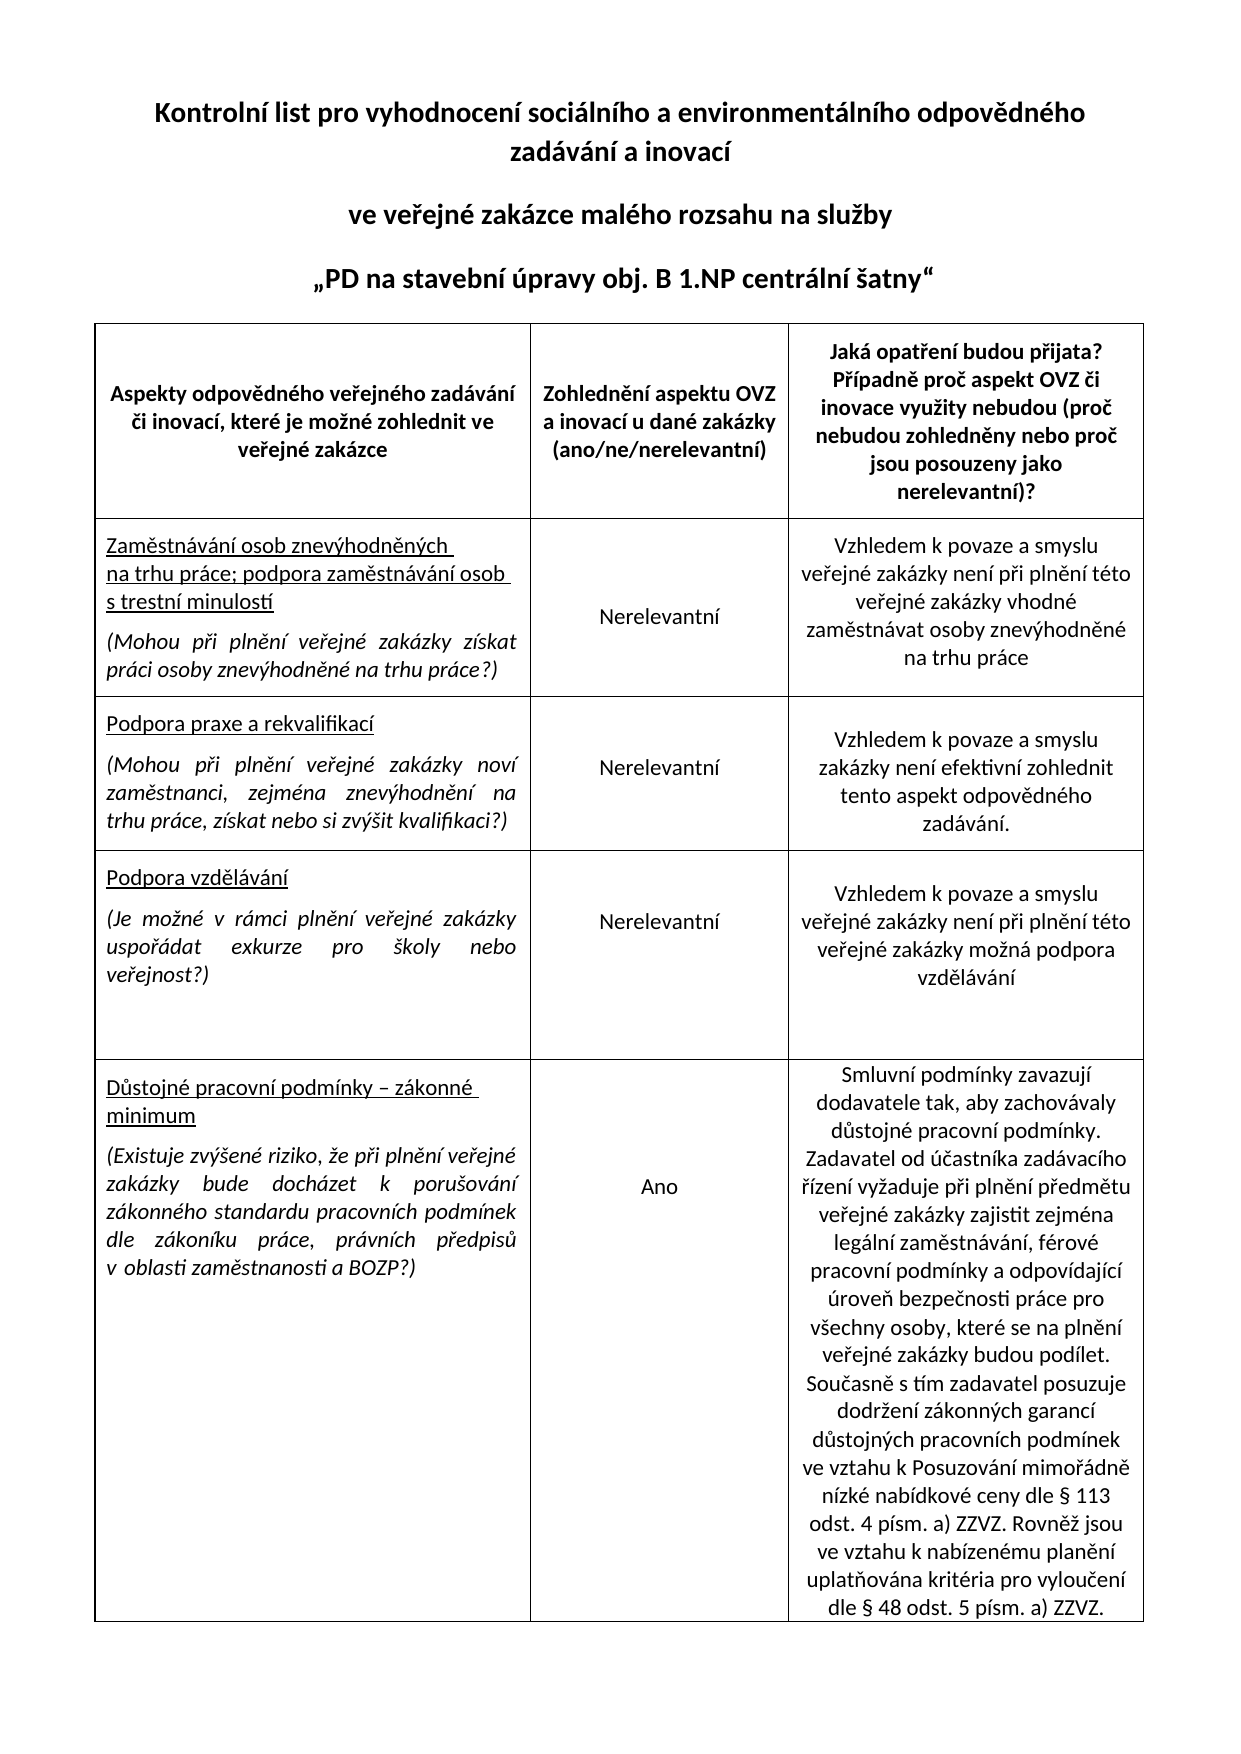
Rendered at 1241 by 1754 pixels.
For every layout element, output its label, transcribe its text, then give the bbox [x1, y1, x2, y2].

table_cell Smluvní podmínky zavazují dodavatele tak, aby zachovávaly důstojné pracovní podmínky. Zadavatel od účastníka zadávacího řízení vyžaduje při plnění předmětu veřejné zakázky zajistit zejména legální zaměstnávání, férové pracovní podmínky a odpovídající úroveň bezpečnosti práce pro všechny osoby, které se na plnění veřejné zakázky budou podílet. Současně s tím zadavatel posuzuje dodržení zákonných garancí důstojných pracovních podmínek ve vztahu k Posuzování mimořádně nízké nabídkové ceny dle § 113 odst. 4 písm. a) ZZVZ. Rovněž jsou ve vztahu k nabízenému planění uplatňována kritéria pro vyloučení dle § 48 odst. 5 písm. a) ZZVZ. [789, 1060, 1143, 1621]
text ve veřejné zakázce malého rozsahu na služby [94, 196, 1146, 232]
table_cell Zaměstnávání osob znevýhodněných na trhu práce; podpora zaměstnávání osob s trestní minulostí (Mohou při plnění veřejné zakázky získat práci osoby znevýhodněné na trhu práce?) [96, 519, 530, 696]
table_cell Podpora vzdělávání (Je možné v rámci plnění veřejné zakázky uspořádat exkurze pro školy nebo veřejnost?) [96, 851, 530, 1059]
table_cell Vzhledem k povaze a smyslu zakázky není efektivní zohlednit tento aspekt odpovědného zadávání. [789, 697, 1143, 850]
table_header Aspekty odpovědného veřejného zadávání či inovací, které je možné zohlednit ve veřejné zakázce [96, 324, 530, 517]
table_cell Podpora praxe a rekvalifikací (Mohou při plnění veřejné zakázky noví zaměstnanci, zejména znevýhodnění na trhu práce, získat nebo si zvýšit kvalifikaci?) [96, 697, 530, 850]
table_header Jaká opatření budou přijata? Případně proč aspekt OVZ či inovace využity nebudou (proč nebudou zohledněny nebo proč jsou posouzeny jako nerelevantní)? [789, 324, 1143, 517]
table_header Zohlednění aspektu OVZ a inovací u dané zakázky (ano/ne/nerelevantní) [531, 324, 788, 517]
table_cell Nerelevantní [531, 697, 788, 850]
table_cell Vzhledem k povaze a smyslu veřejné zakázky není při plnění této veřejné zakázky možná podpora vzdělávání [789, 851, 1143, 1059]
table_cell Ano [531, 1060, 788, 1621]
table_cell Nerelevantní [531, 519, 788, 696]
text „PD na stavební úpravy obj. B 1.NP centrální šatny“ [94, 260, 1146, 295]
table_cell Nerelevantní [531, 851, 788, 1059]
table_cell Vzhledem k povaze a smyslu veřejné zakázky není při plnění této veřejné zakázky vhodné zaměstnávat osoby znevýhodněné na trhu práce [789, 519, 1143, 696]
text Kontrolní list pro vyhodnocení sociálního a environmentálního odpovědného zadávání a inovací [94, 94, 1146, 168]
table_cell Důstojné pracovní podmínky – zákonné minimum (Existuje zvýšené riziko, že při plnění veřejné zakázky bude docházet k porušování zákonného standardu pracovních podmínek dle zákoníku práce, právních předpisů v oblasti zaměstnanosti a BOZP?) [96, 1060, 530, 1621]
